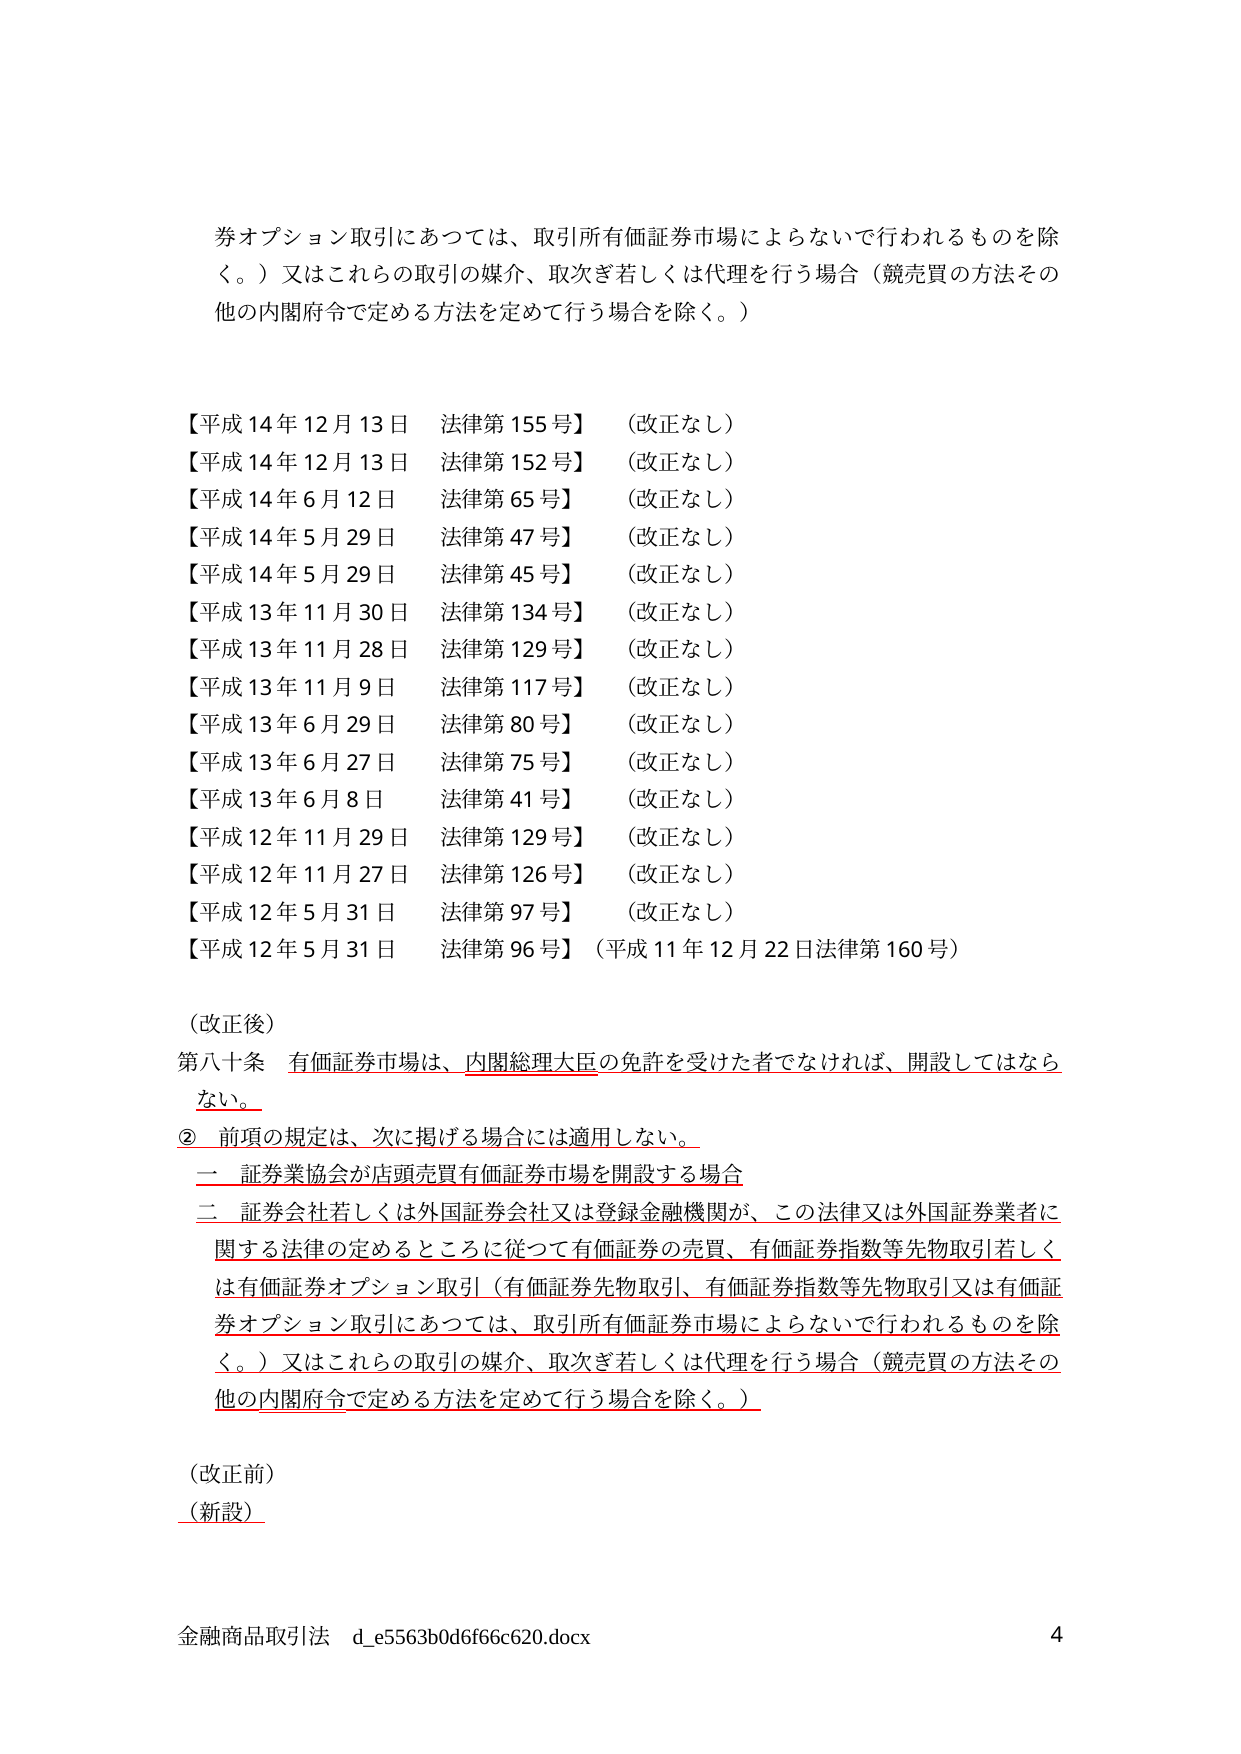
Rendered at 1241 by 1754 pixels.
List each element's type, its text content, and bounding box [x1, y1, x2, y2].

text ② 前項の規定は、次に掲げる場合には適用しない。 [177, 1117, 1063, 1154]
text 【平成13年6月27日 法律第75号】 （改正なし） [177, 742, 1063, 779]
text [196, 217, 1063, 329]
text 【平成13年11月28日 法律第129号】 （改正なし） [177, 629, 1063, 667]
text （新設） [177, 1492, 1063, 1529]
text 【平成13年11月30日 法律第134号】 （改正なし） [177, 592, 1063, 629]
text 【平成14年12月13日 法律第152号】 （改正なし） [177, 442, 1063, 479]
text 第八十条 有価証券市場は、内閣総理大臣の免許を受けた者でなければ、開設してはならない。 [177, 1042, 1063, 1117]
text 【平成14年6月12日 法律第65号】 （改正なし） [177, 479, 1063, 517]
text 【平成14年12月13日 法律第155号】 （改正なし） [177, 404, 1063, 442]
text 【平成12年5月31日 法律第96号】（平成11年12月22日法律第160号） [177, 929, 1063, 967]
text 【平成13年6月8日 法律第41号】 （改正なし） [177, 779, 1063, 817]
text 【平成12年5月31日 法律第97号】 （改正なし） [177, 892, 1063, 929]
text 【平成13年11月9日 法律第117号】 （改正なし） [177, 667, 1063, 704]
text 【平成14年5月29日 法律第47号】 （改正なし） [177, 517, 1063, 554]
text 【平成12年11月29日 法律第129号】 （改正なし） [177, 817, 1063, 854]
text 【平成13年6月29日 法律第80号】 （改正なし） [177, 704, 1063, 742]
text 【平成14年5月29日 法律第45号】 （改正なし） [177, 554, 1063, 592]
text 【平成12年11月27日 法律第126号】 （改正なし） [177, 854, 1063, 892]
text （改正前） [177, 1454, 1063, 1492]
text 一 証券業協会が店頭売買有価証券市場を開設する場合 [196, 1154, 1063, 1192]
text （改正後） [177, 1004, 1063, 1042]
